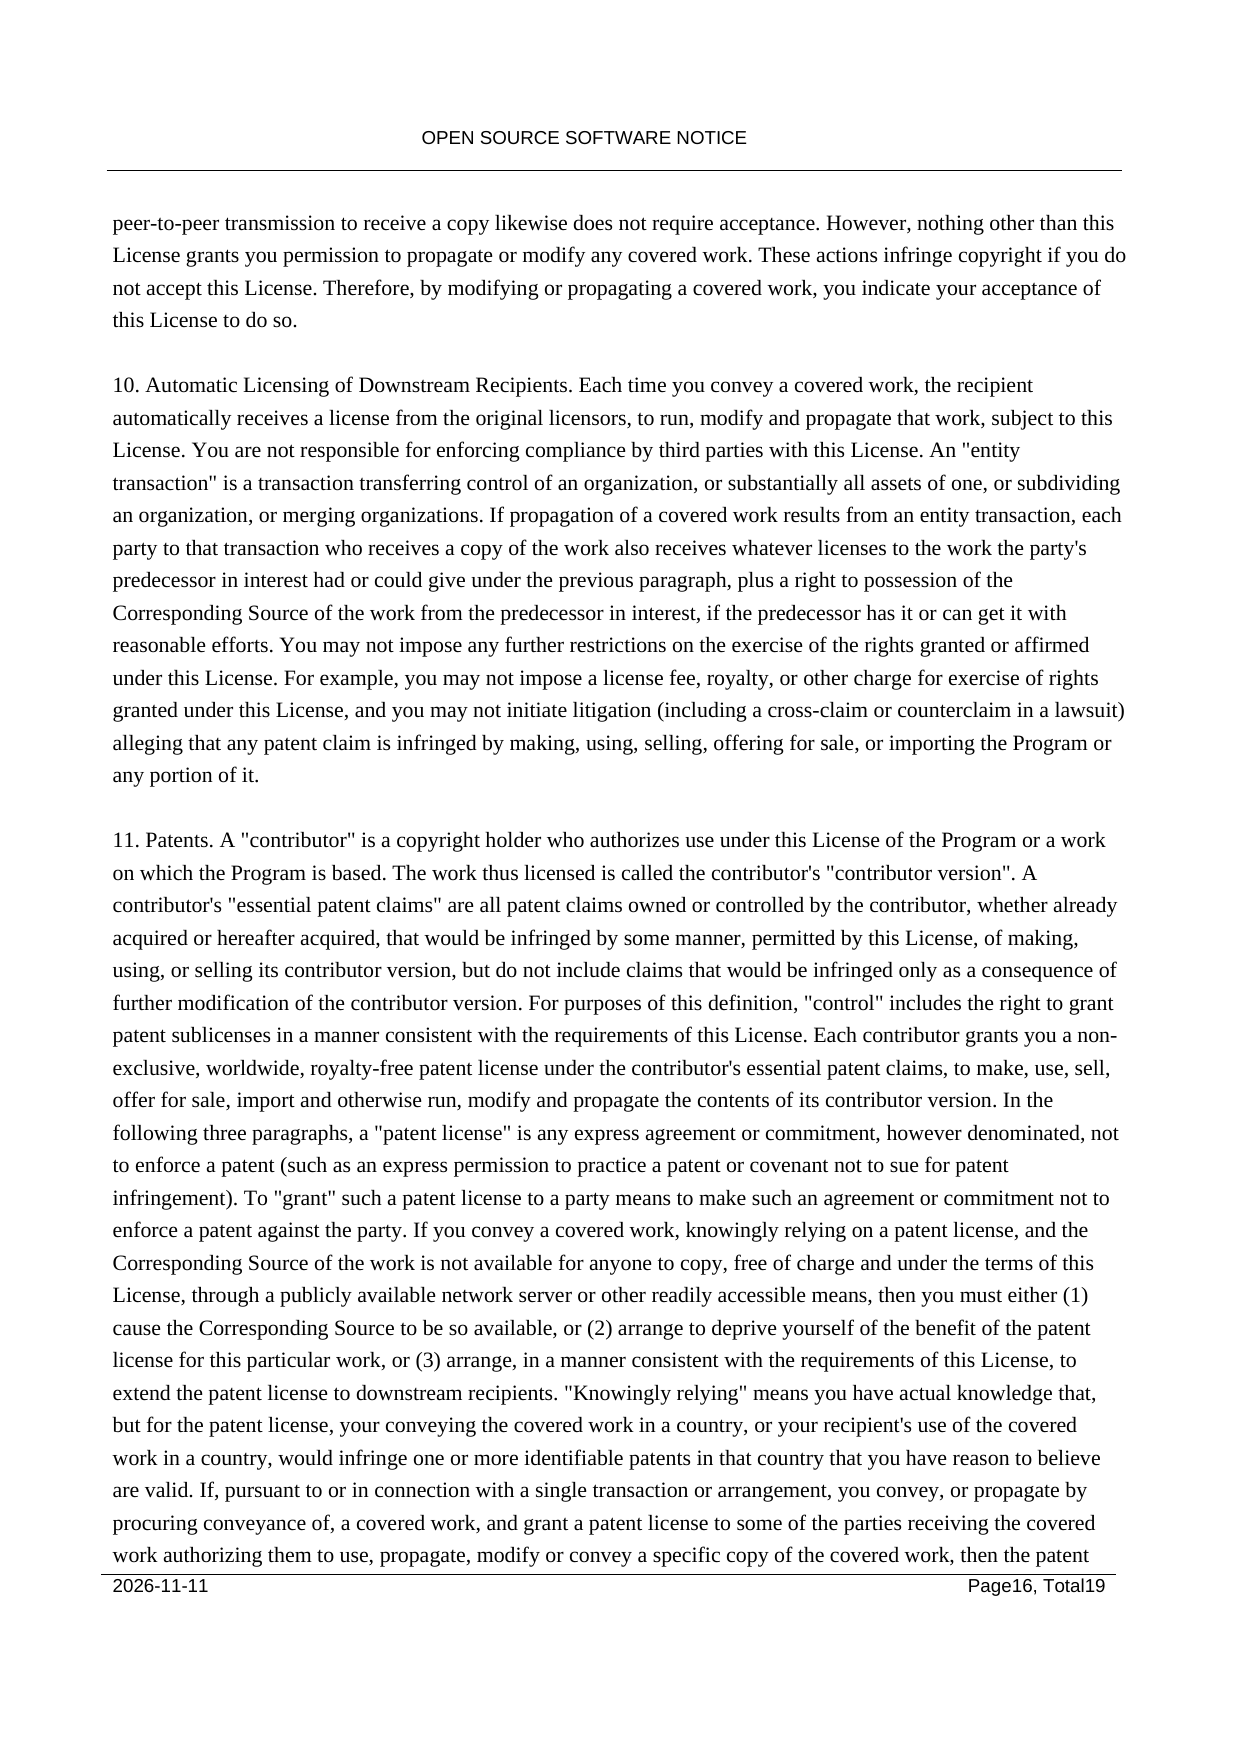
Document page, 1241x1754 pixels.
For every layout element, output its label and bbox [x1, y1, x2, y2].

text [112, 206, 1128, 1571]
